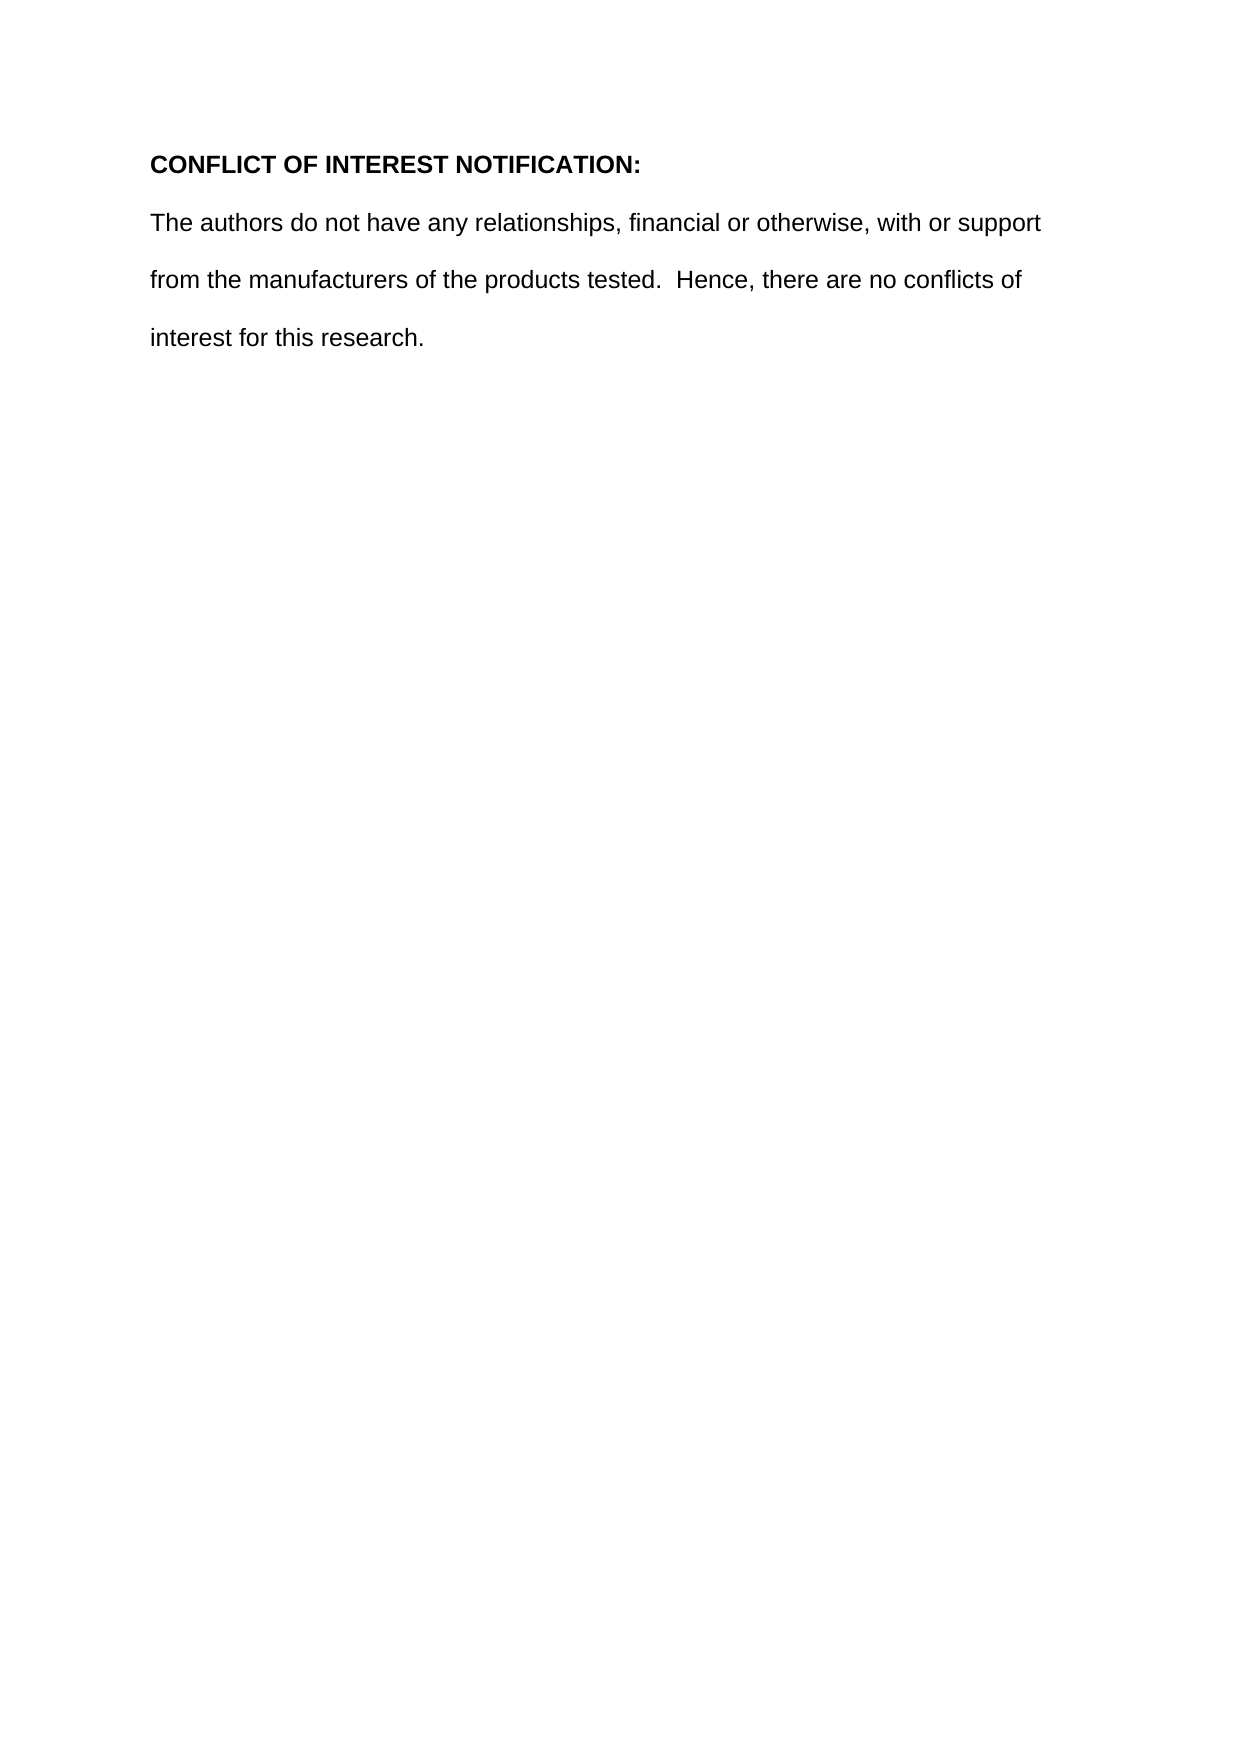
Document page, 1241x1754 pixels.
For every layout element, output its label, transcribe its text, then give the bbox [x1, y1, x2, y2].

text The authors do not have any relationships, financial or otherwise, with or support from the manufacturers of the products tested. Hence, there are no conflicts of interest for this research. [150, 207, 1090, 351]
text CONFLICT OF INTEREST NOTIFICATION: [150, 150, 1090, 179]
